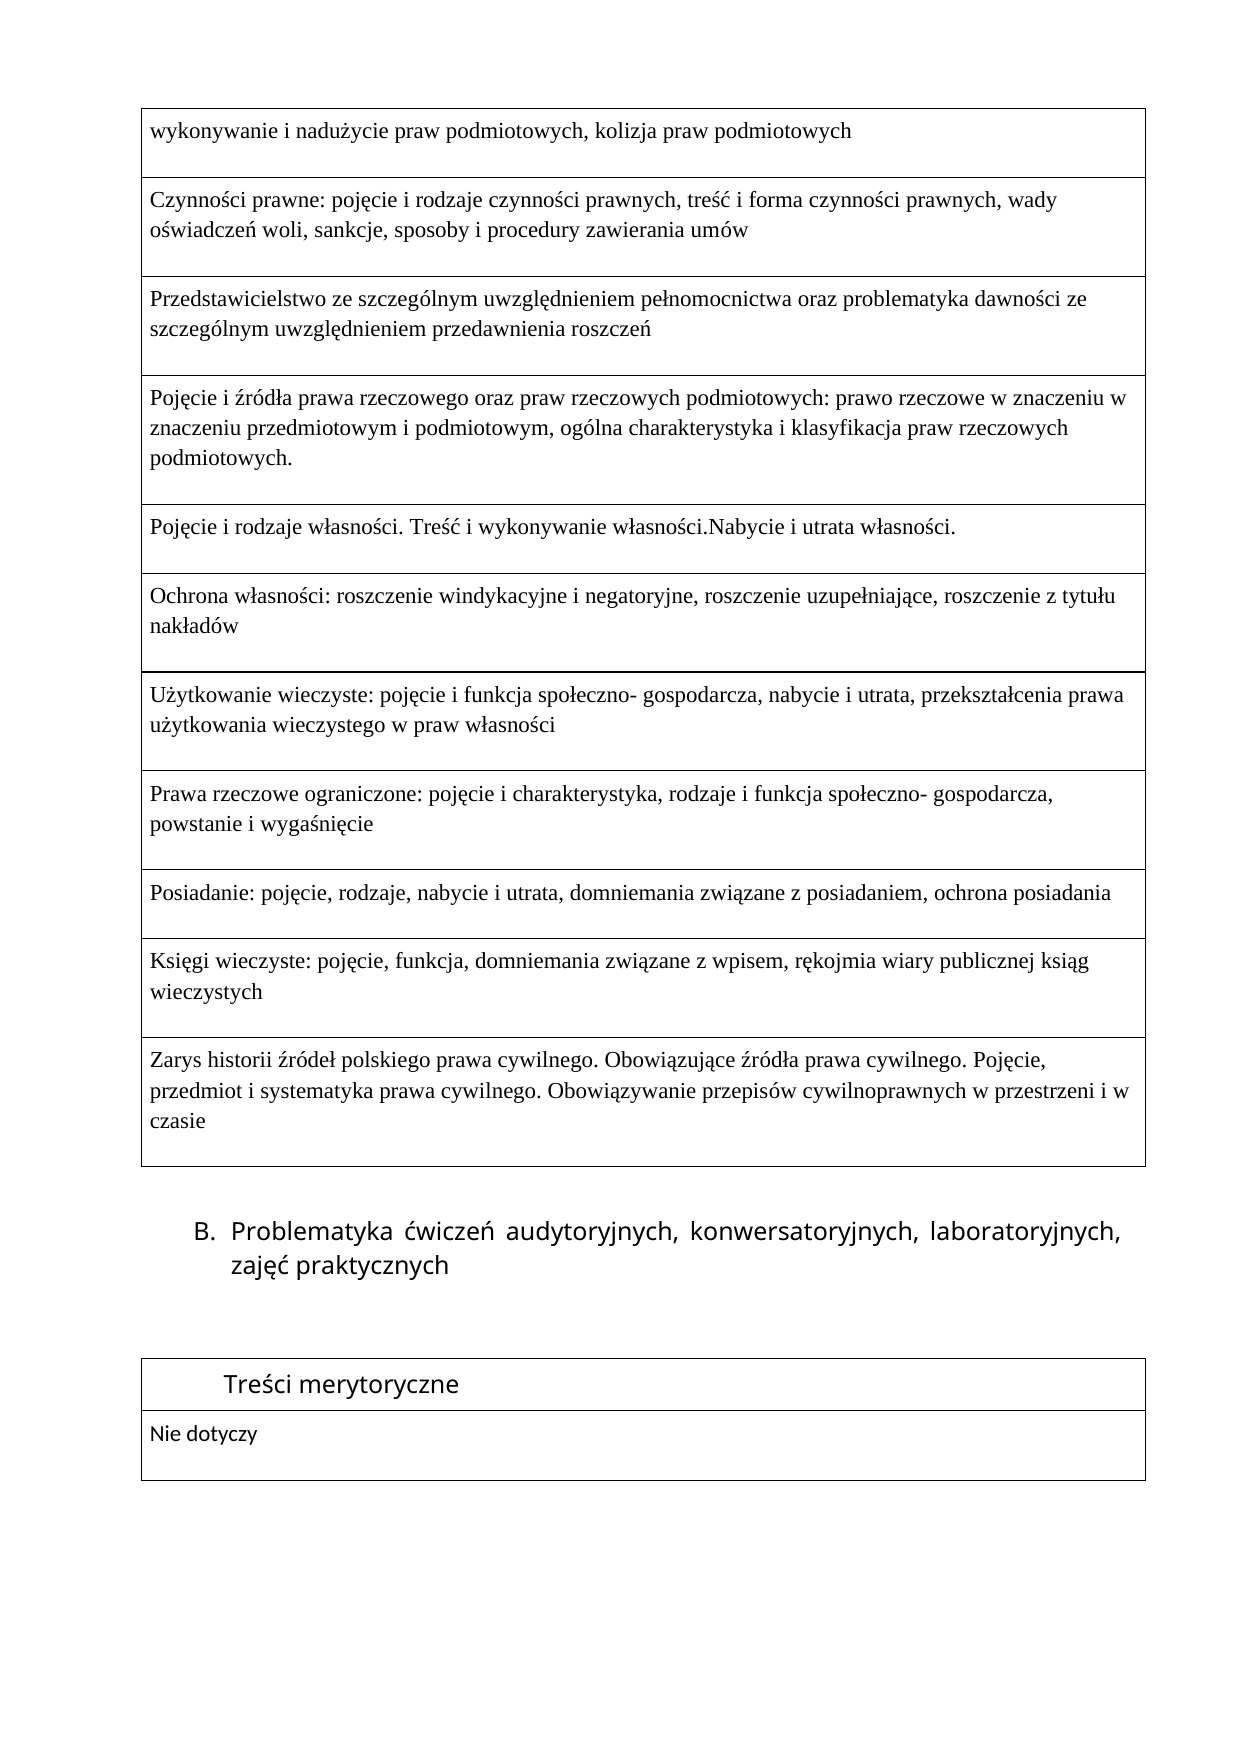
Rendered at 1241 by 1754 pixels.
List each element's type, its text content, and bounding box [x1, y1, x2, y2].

table_cell Zarys historii źródeł polskiego prawa cywilnego. Obowiązujące źródła prawa cywilnego. Pojęcie, przedmiot i systematyka prawa cywilnego. Obowiązywanie przepisów cywilnoprawnych w przestrzeni i w czasie [142, 1038, 1145, 1166]
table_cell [142, 109, 1145, 177]
table_cell Pojęcie i rodzaje własności. Treść i wykonywanie własności.Nabycie i utrata własności. [142, 505, 1145, 572]
list Problematyka ćwiczeń audytoryjnych, konwersatoryjnych, laboratoryjnych, zajęć praktycznych [193, 1214, 1122, 1282]
table_cell Posiadanie: pojęcie, rodzaje, nabycie i utrata, domniemania związane z posiadaniem, ochrona posiadania [142, 870, 1145, 938]
table_cell Użytkowanie wieczyste: pojęcie i funkcja społeczno- gospodarcza, nabycie i utrata, przekształcenia prawa użytkowania wieczystego w praw własności [142, 673, 1145, 770]
table_cell Księgi wieczyste: pojęcie, funkcja, domniemania związane z wpisem, rękojmia wiary publicznej ksiąg wieczystych [142, 939, 1145, 1037]
table_cell Prawa rzeczowe ograniczone: pojęcie i charakterystyka, rodzaje i funkcja społeczno- gospodarcza, powstanie i wygaśnięcie [142, 771, 1145, 869]
table_cell Ochrona własności: roszczenie windykacyjne i negatoryjne, roszczenie uzupełniające, roszczenie z tytułu nakładów [142, 574, 1145, 671]
table_cell Nie dotyczy [142, 1411, 1145, 1480]
table_cell Pojęcie i źródła prawa rzeczowego oraz praw rzeczowych podmiotowych: prawo rzeczowe w znaczeniu w znaczeniu przedmiotowym i podmiotowym, ogólna charakterystyka i klasyfikacja praw rzeczowych podmiotowych. [142, 376, 1145, 504]
table_header Treści merytoryczne [142, 1359, 1145, 1409]
table_cell Przedstawicielstwo ze szczególnym uwzględnieniem pełnomocnictwa oraz problematyka dawności ze szczególnym uwzględnieniem przedawnienia roszczeń [142, 277, 1145, 374]
table_cell Czynności prawne: pojęcie i rodzaje czynności prawnych, treść i forma czynności prawnych, wady oświadczeń woli, sankcje, sposoby i procedury zawierania umów [142, 178, 1145, 276]
